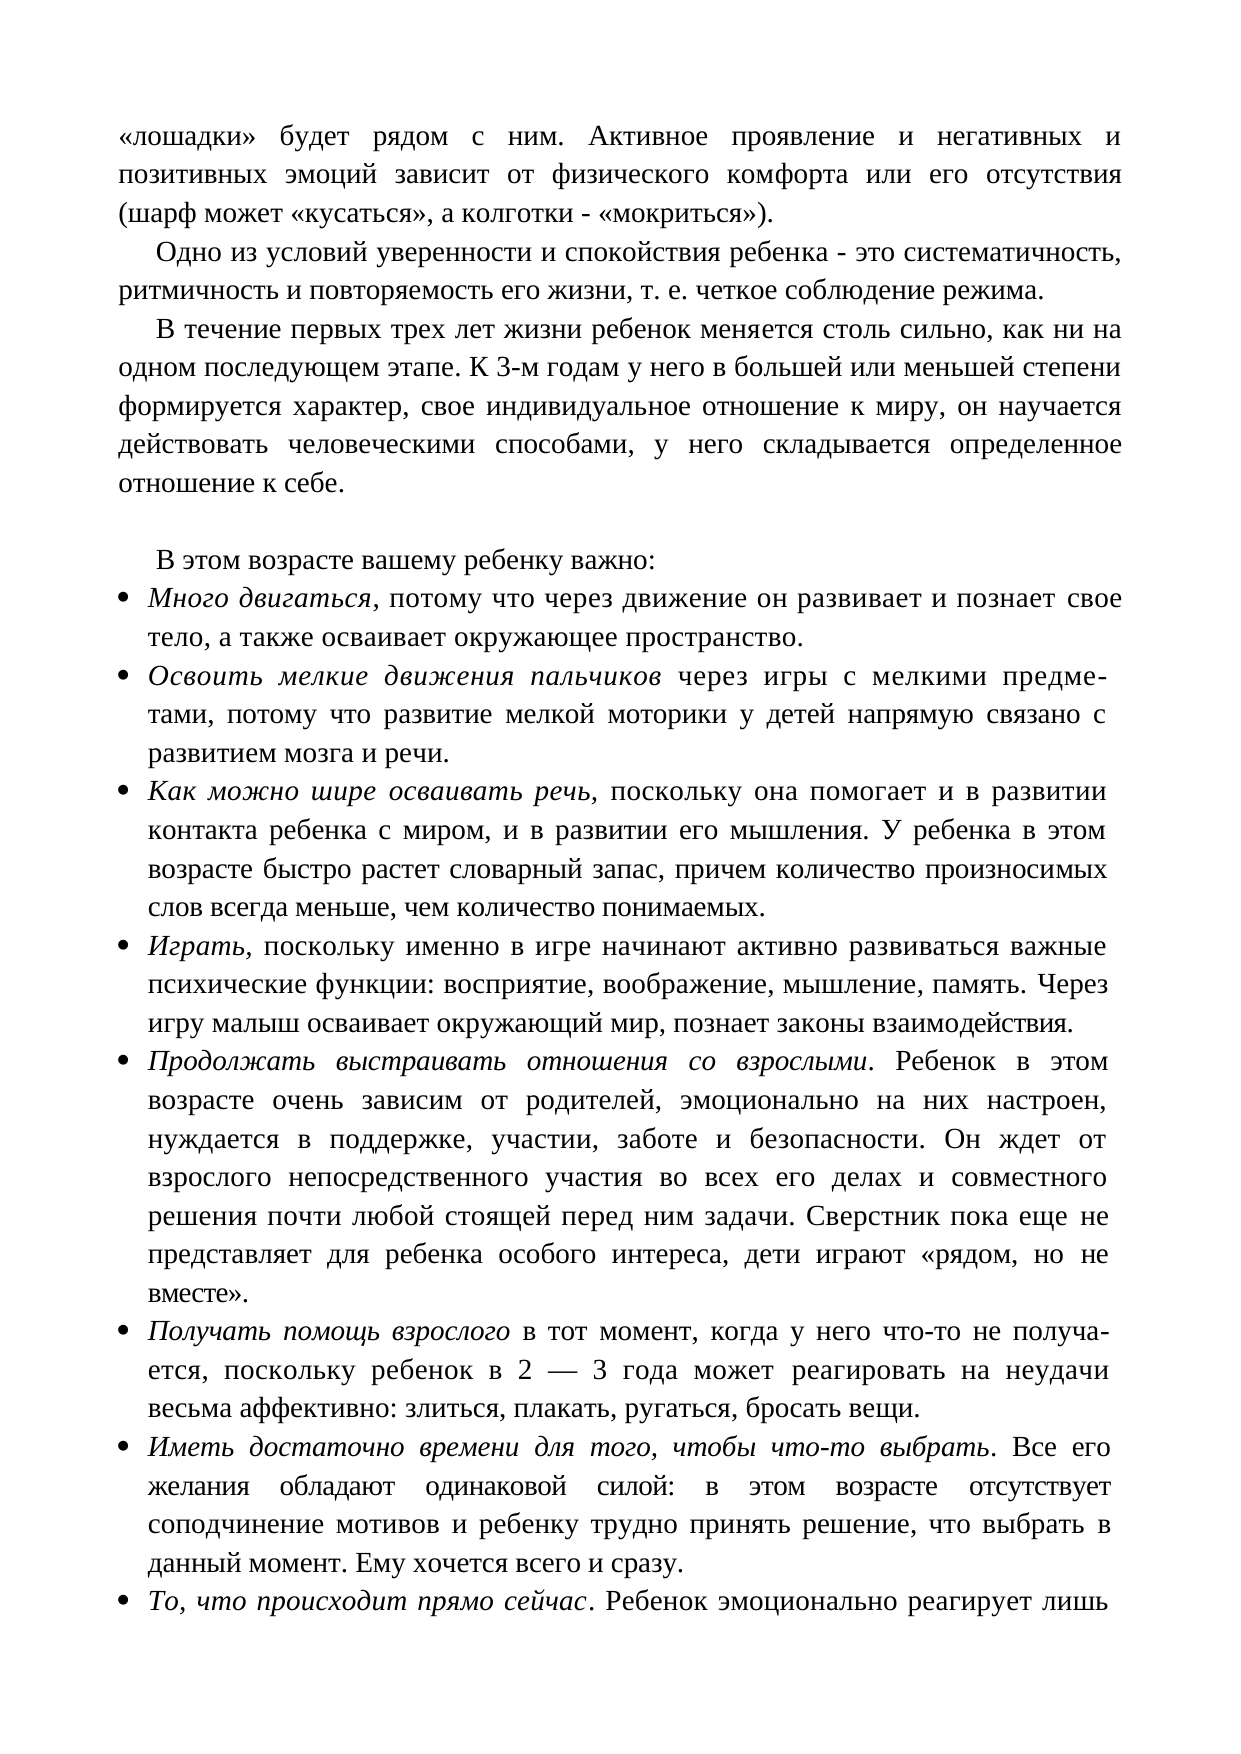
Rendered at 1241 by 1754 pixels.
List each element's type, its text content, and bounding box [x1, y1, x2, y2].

list Иметь достаточно времени для того, чтобы что-то выбрать. Все его желания обладают одинаковой силой: в этом возрасте отсутствует соподчинение мотивов и ребенку трудно принять решение, что выбрать в данный момент. Ему хочется всего и сразу. [118, 1429, 1111, 1578]
text В течение первых трех лет жизни ребенок меняется столь сильно, как ни на одном последующем этапе. К 3-м годам у него в большей или меньшей степени формируется характер, свое индивидуальное отношение к миру, он научается действовать человеческими способами, у него складывается определенное отношение к себе. [118, 311, 1122, 498]
list Как можно шире осваивать речь, поскольку она помогает и в развитии контакта ребенка с миром, и в развитии его мышления. У ребенка в этом возрасте быстро растет словарный запас, причем количество произносимых слов всегда меньше, чем количество понимаемых. [118, 773, 1108, 923]
text Одно из условий уверенности и спокойствия ребенка - это систематичность, ритмичность и повторяемость его жизни, т. е. четкое соблюдение режима. [118, 234, 1122, 306]
list Много двигаться, потому что через движение он развивает и познает свое тело, а также осваивает окружающее пространство. [118, 581, 1122, 653]
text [118, 118, 1122, 229]
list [118, 1583, 1109, 1617]
list Продолжать выстраивать отношения со взрослыми. Ребенок в этом возрасте очень зависим от родителей, эмоционально на них настроен, нуждается в поддержке, участии, заботе и безопасности. Он ждет от взрослого непосредственного участия во всех его делах и совместного решения почти любой стоящей перед ним задачи. Сверстник пока еще не представляет для ребенка особого интереса, дети играют «рядом, но не вместе». [118, 1043, 1108, 1308]
text В этом возрасте вашему ребенку важно: [118, 542, 1122, 576]
list Освоить мелкие движения пальчиков через игры с мелкими предметами, потому что развитие мелкой моторики у детей напрямую связано с развитием мозга и речи. [118, 658, 1107, 768]
list Получать помощь взрослого в тот момент, когда у него что-то не получается, поскольку ребенок в 2 — 3 года может реагировать на неудачи весьма аффективно: злиться, плакать, ругаться, бросать вещи. [118, 1313, 1109, 1424]
list Играть, поскольку именно в игре начинают активно развиваться важные психические функции: восприятие, воображение, мышление, память. Через игру малыш осваивает окружающий мир, познает законы взаимодействия. [118, 928, 1108, 1038]
